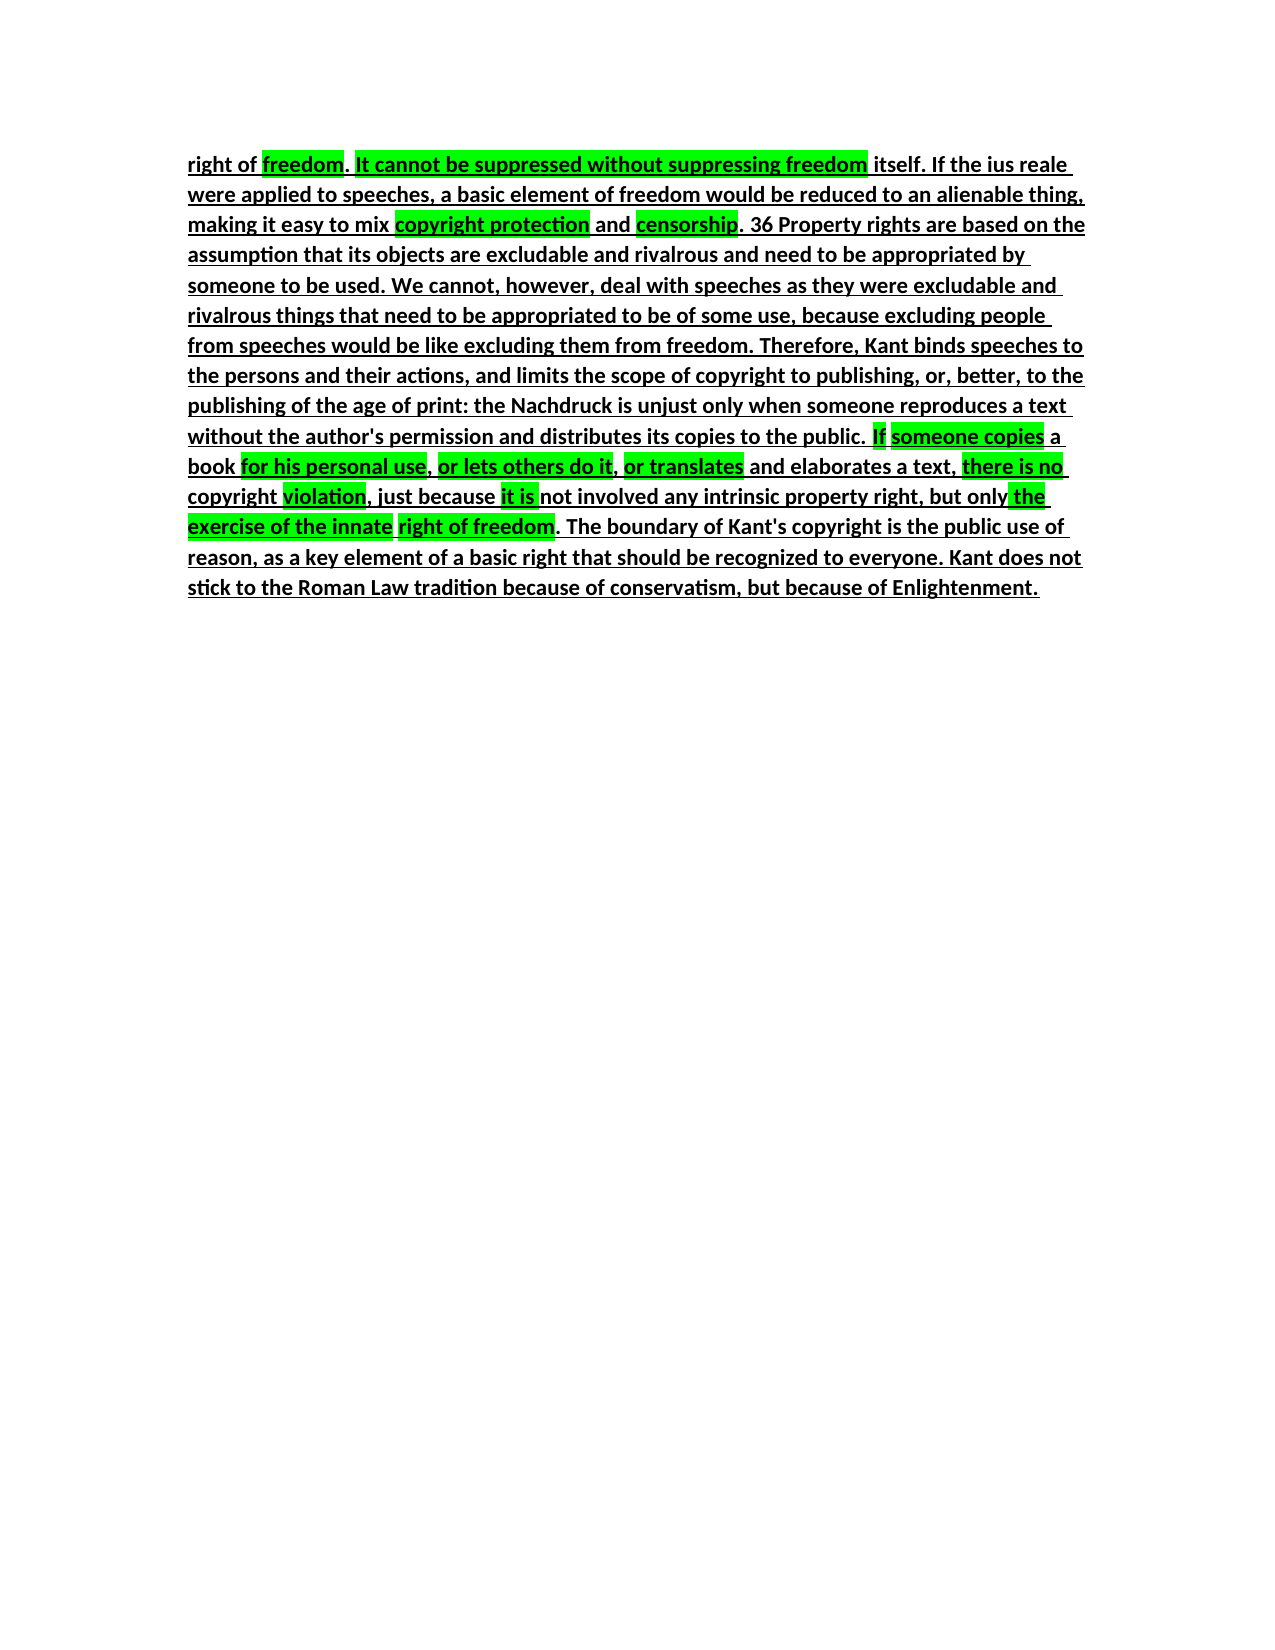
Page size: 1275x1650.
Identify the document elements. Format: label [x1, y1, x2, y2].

text [187, 150, 1087, 601]
